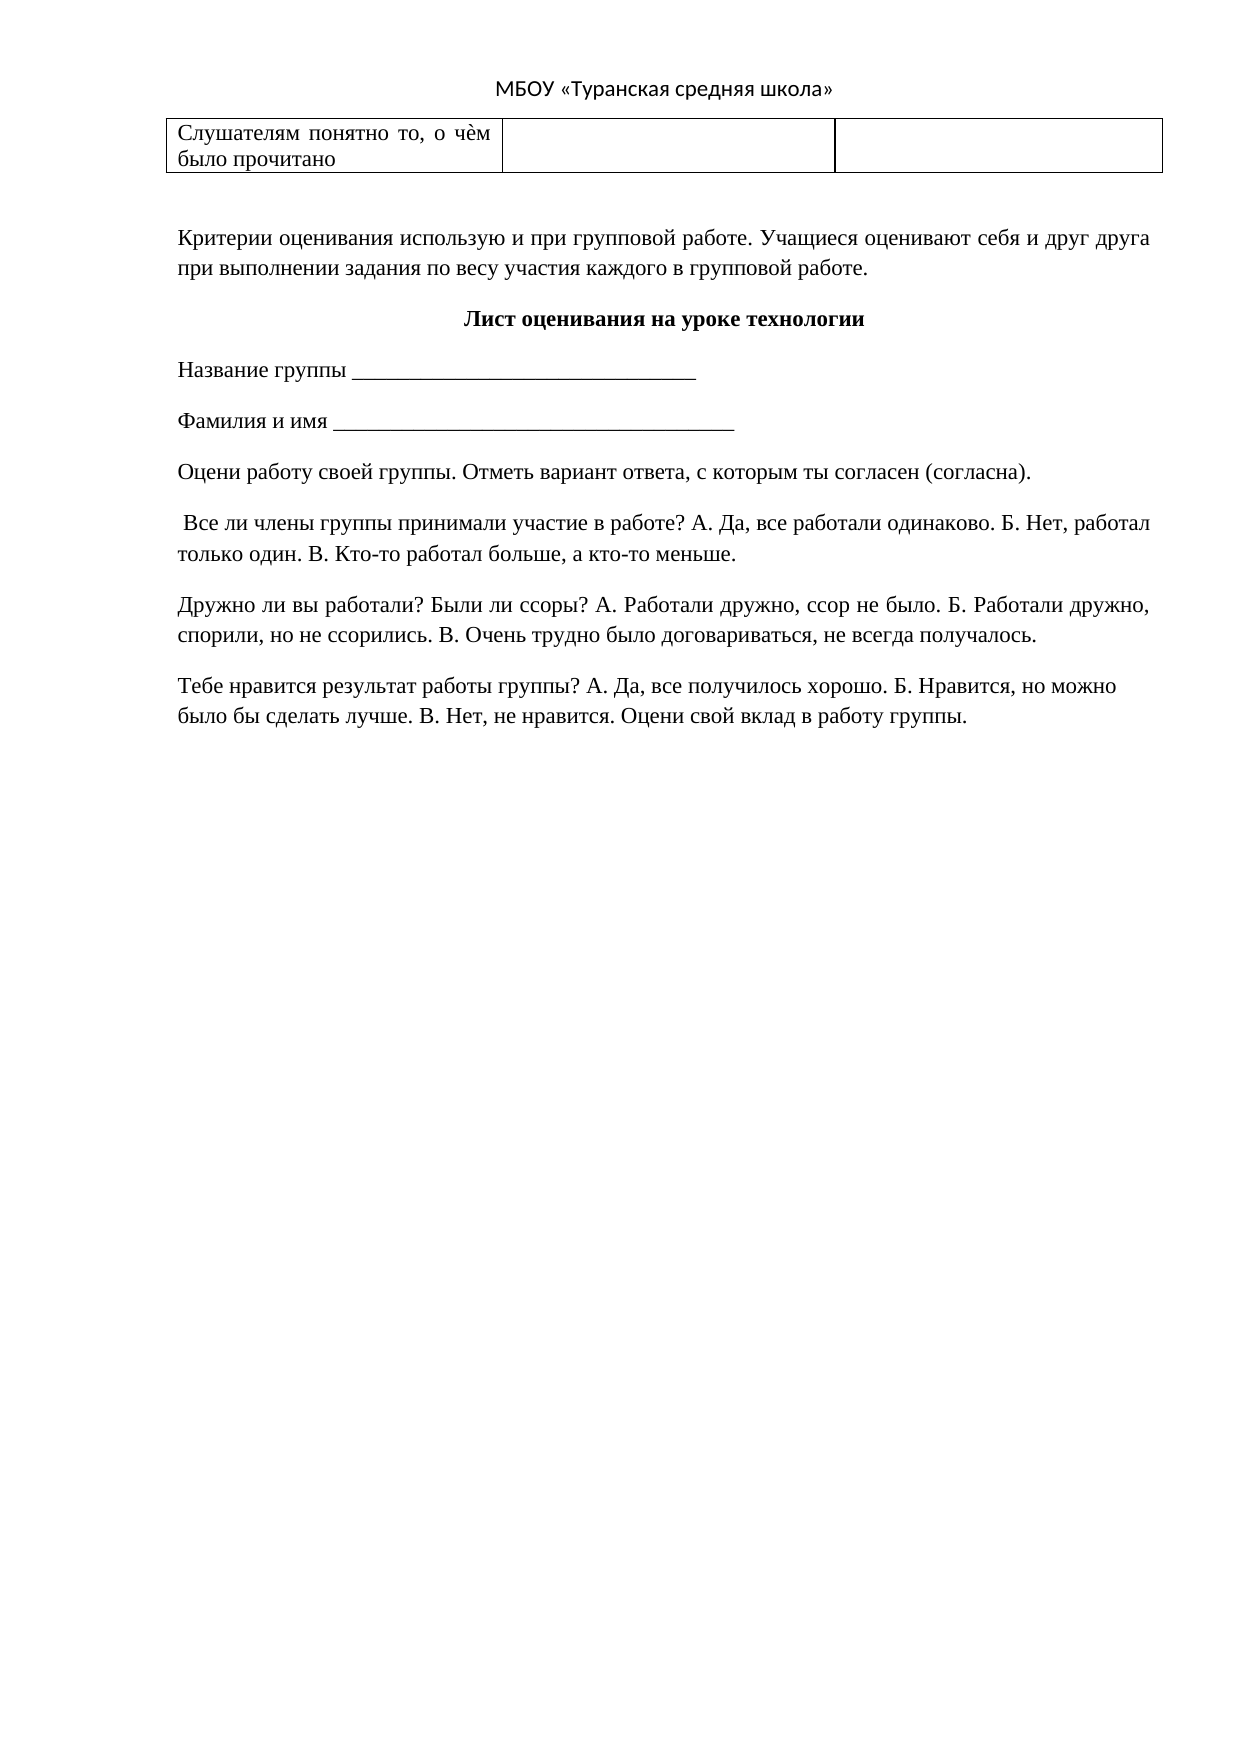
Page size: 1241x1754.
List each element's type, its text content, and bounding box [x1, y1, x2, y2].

table_cell [503, 119, 834, 172]
text Фамилия и имя ___________________________________ [177, 407, 1152, 434]
table_cell Слушателям понятно то, о чѐм было прочитано [167, 119, 502, 172]
text Лист оценивания на уроке технологии [177, 305, 1152, 332]
text Критерии оценивания использую и при групповой работе. Учащиеся оценивают себя и друг друга при выполнении задания по весу участия каждого в групповой работе. [177, 224, 1152, 281]
table_cell [836, 119, 1162, 172]
text Тебе нравится результат работы группы? А. Да, все получилось хорошо. Б. Нравится, но можно было бы сделать лучше. В. Нет, не нравится. Оцени свой вклад в работу группы. [177, 672, 1152, 728]
text Все ли члены группы принимали участие в работе? А. Да, все работали одинаково. Б. Нет, работал только один. В. Кто-то работал больше, а кто-то меньше. [177, 509, 1152, 566]
text Оцени работу своей группы. Отметь вариант ответа, с которым ты согласен (согласна). [177, 458, 1152, 485]
text Дружно ли вы работали? Были ли ссоры? А. Работали дружно, ссор не было. Б. Работали дружно, спорили, но не ссорились. В. Очень трудно было договариваться, не всегда получалось. [177, 591, 1152, 647]
text Название группы ______________________________ [177, 356, 1152, 383]
